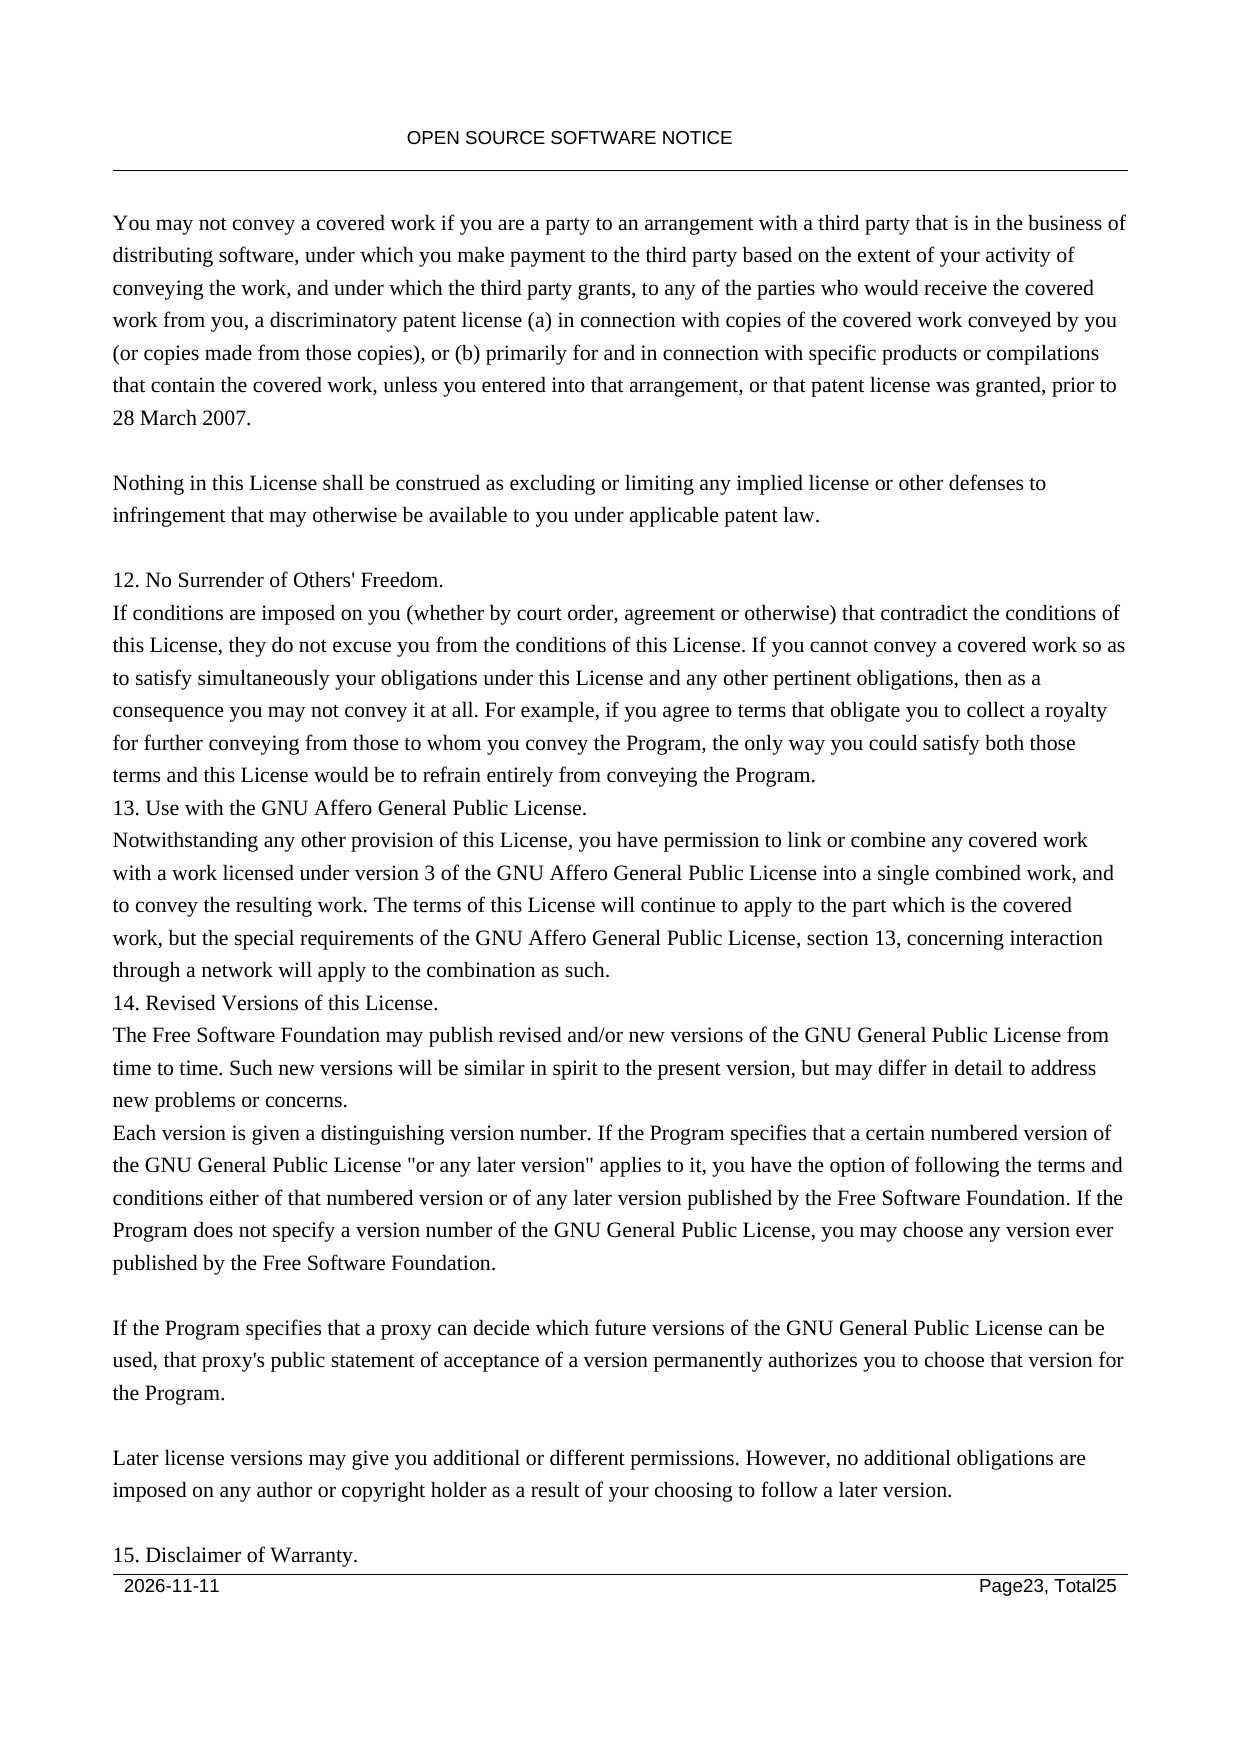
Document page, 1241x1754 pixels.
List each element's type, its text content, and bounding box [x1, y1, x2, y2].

text The Free Software Foundation may publish revised and/or new versions of the GNU General Public License from time to time. Such new versions will be similar in spirit to the present version, but may differ in detail to address new problems or concerns. [112, 1019, 1128, 1116]
text If conditions are imposed on you (whether by court order, agreement or otherwise) that contradict the conditions of this License, they do not excuse you from the conditions of this License. If you cannot convey a covered work so as to satisfy simultaneously your obligations under this License and any other pertinent obligations, then as a consequence you may not convey it at all. For example, if you agree to terms that obligate you to collect a royalty for further conveying from those to whom you convey the Program, the only way you could satisfy both those terms and this License would be to refrain entirely from conveying the Program. [112, 596, 1128, 791]
text 14. Revised Versions of this License. [112, 986, 1128, 1019]
text Later license versions may give you additional or different permissions. However, no additional obligations are imposed on any author or copyright holder as a result of your choosing to follow a later version. [112, 1441, 1128, 1506]
text 13. Use with the GNU Affero General Public License. [112, 791, 1128, 824]
text Notwithstanding any other provision of this License, you have permission to link or combine any covered work with a work licensed under version 3 of the GNU Affero General Public License into a single combined work, and to convey the resulting work. The terms of this License will continue to apply to the part which is the covered work, but the special requirements of the GNU Affero General Public License, section 13, concerning interaction through a network will apply to the combination as such. [112, 824, 1128, 986]
text 15. Disclaimer of Warranty. [112, 1539, 1128, 1571]
text 12. No Surrender of Others' Freedom. [112, 564, 1128, 596]
text Each version is given a distinguishing version number. If the Program specifies that a certain numbered version of the GNU General Public License "or any later version" applies to it, you have the option of following the terms and conditions either of that numbered version or of any later version published by the Free Software Foundation. If the Program does not specify a version number of the GNU General Public License, you may choose any version ever published by the Free Software Foundation. [112, 1116, 1128, 1279]
text If the Program specifies that a proxy can decide which future versions of the GNU General Public License can be used, that proxy's public statement of acceptance of a version permanently authorizes you to choose that version for the Program. [112, 1311, 1128, 1409]
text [112, 206, 1128, 434]
text Nothing in this License shall be construed as excluding or limiting any implied license or other defenses to infringement that may otherwise be available to you under applicable patent law. [112, 466, 1128, 531]
